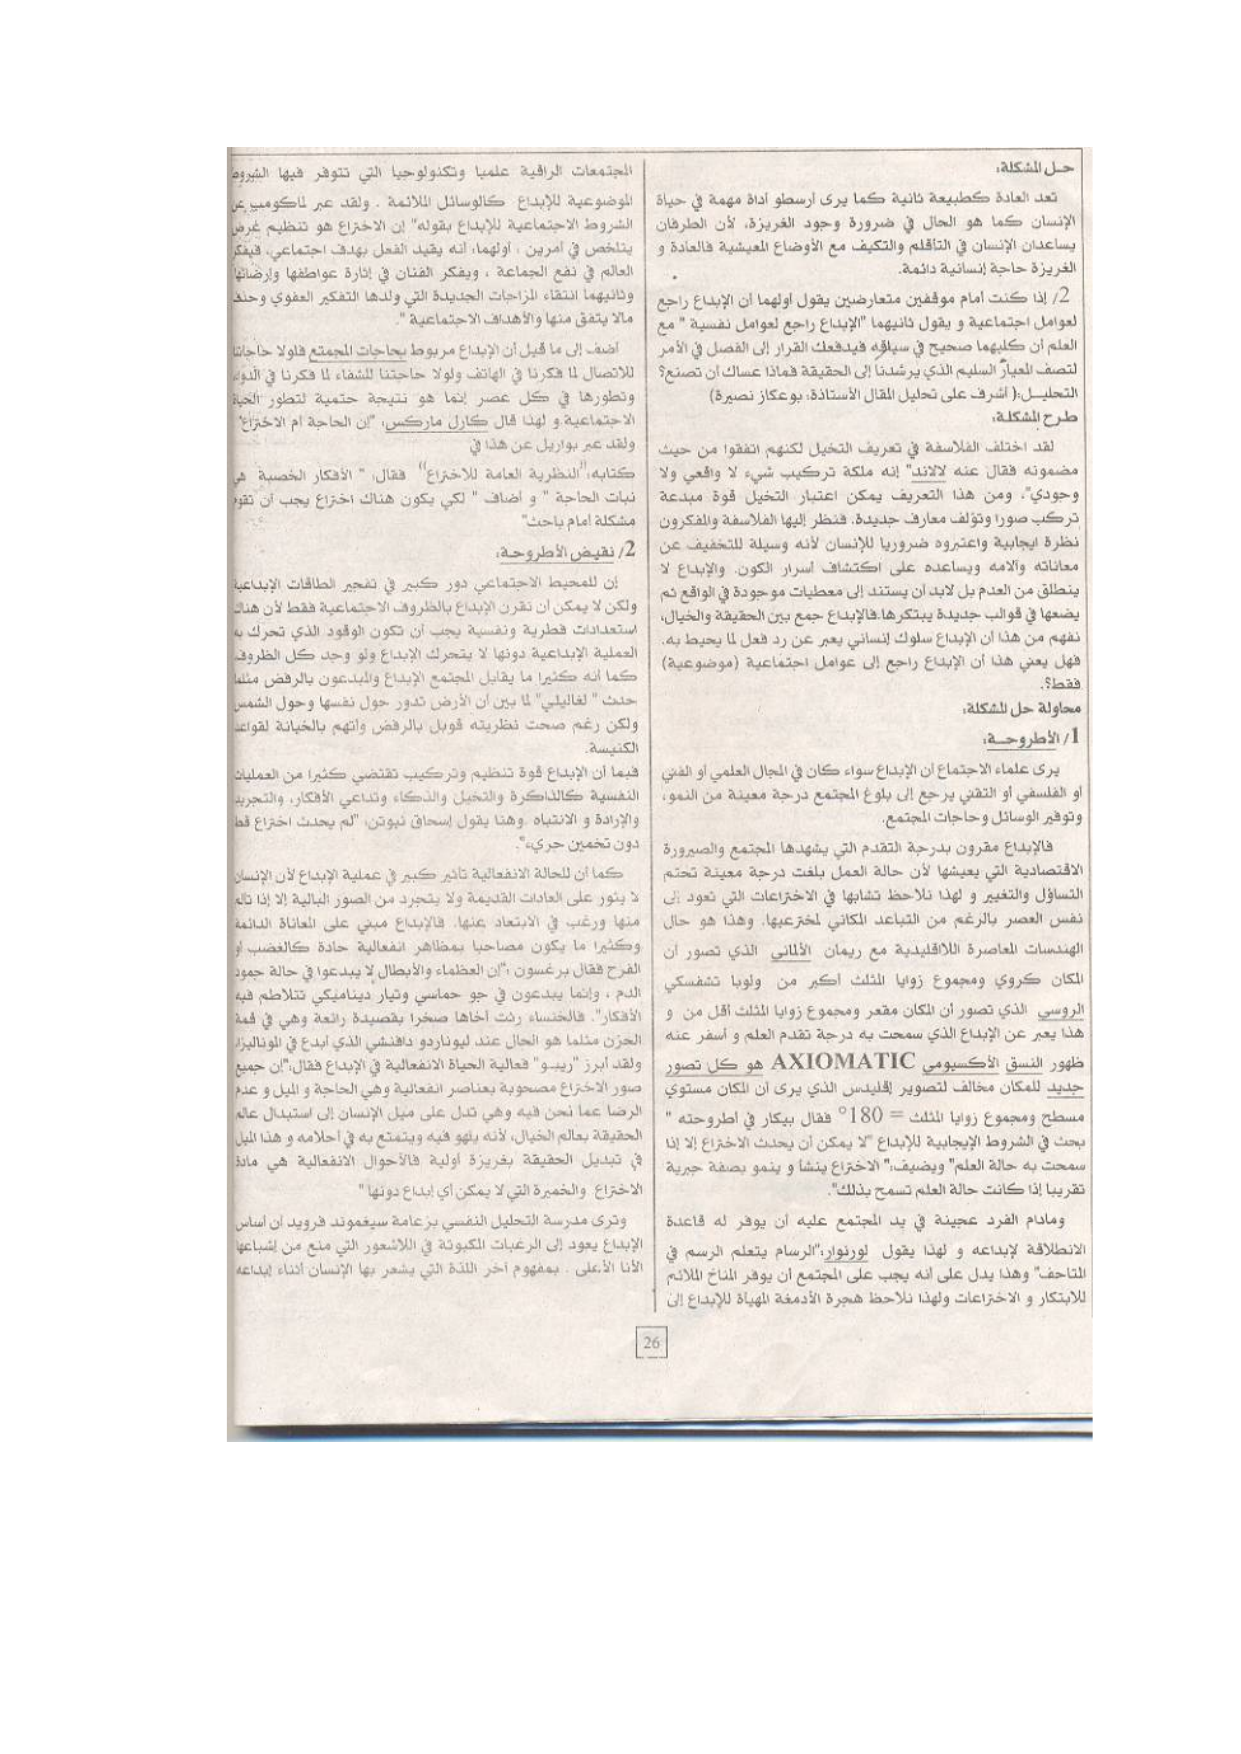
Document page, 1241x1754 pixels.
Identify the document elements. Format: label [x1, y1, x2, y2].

picture [226, 147, 1093, 1442]
